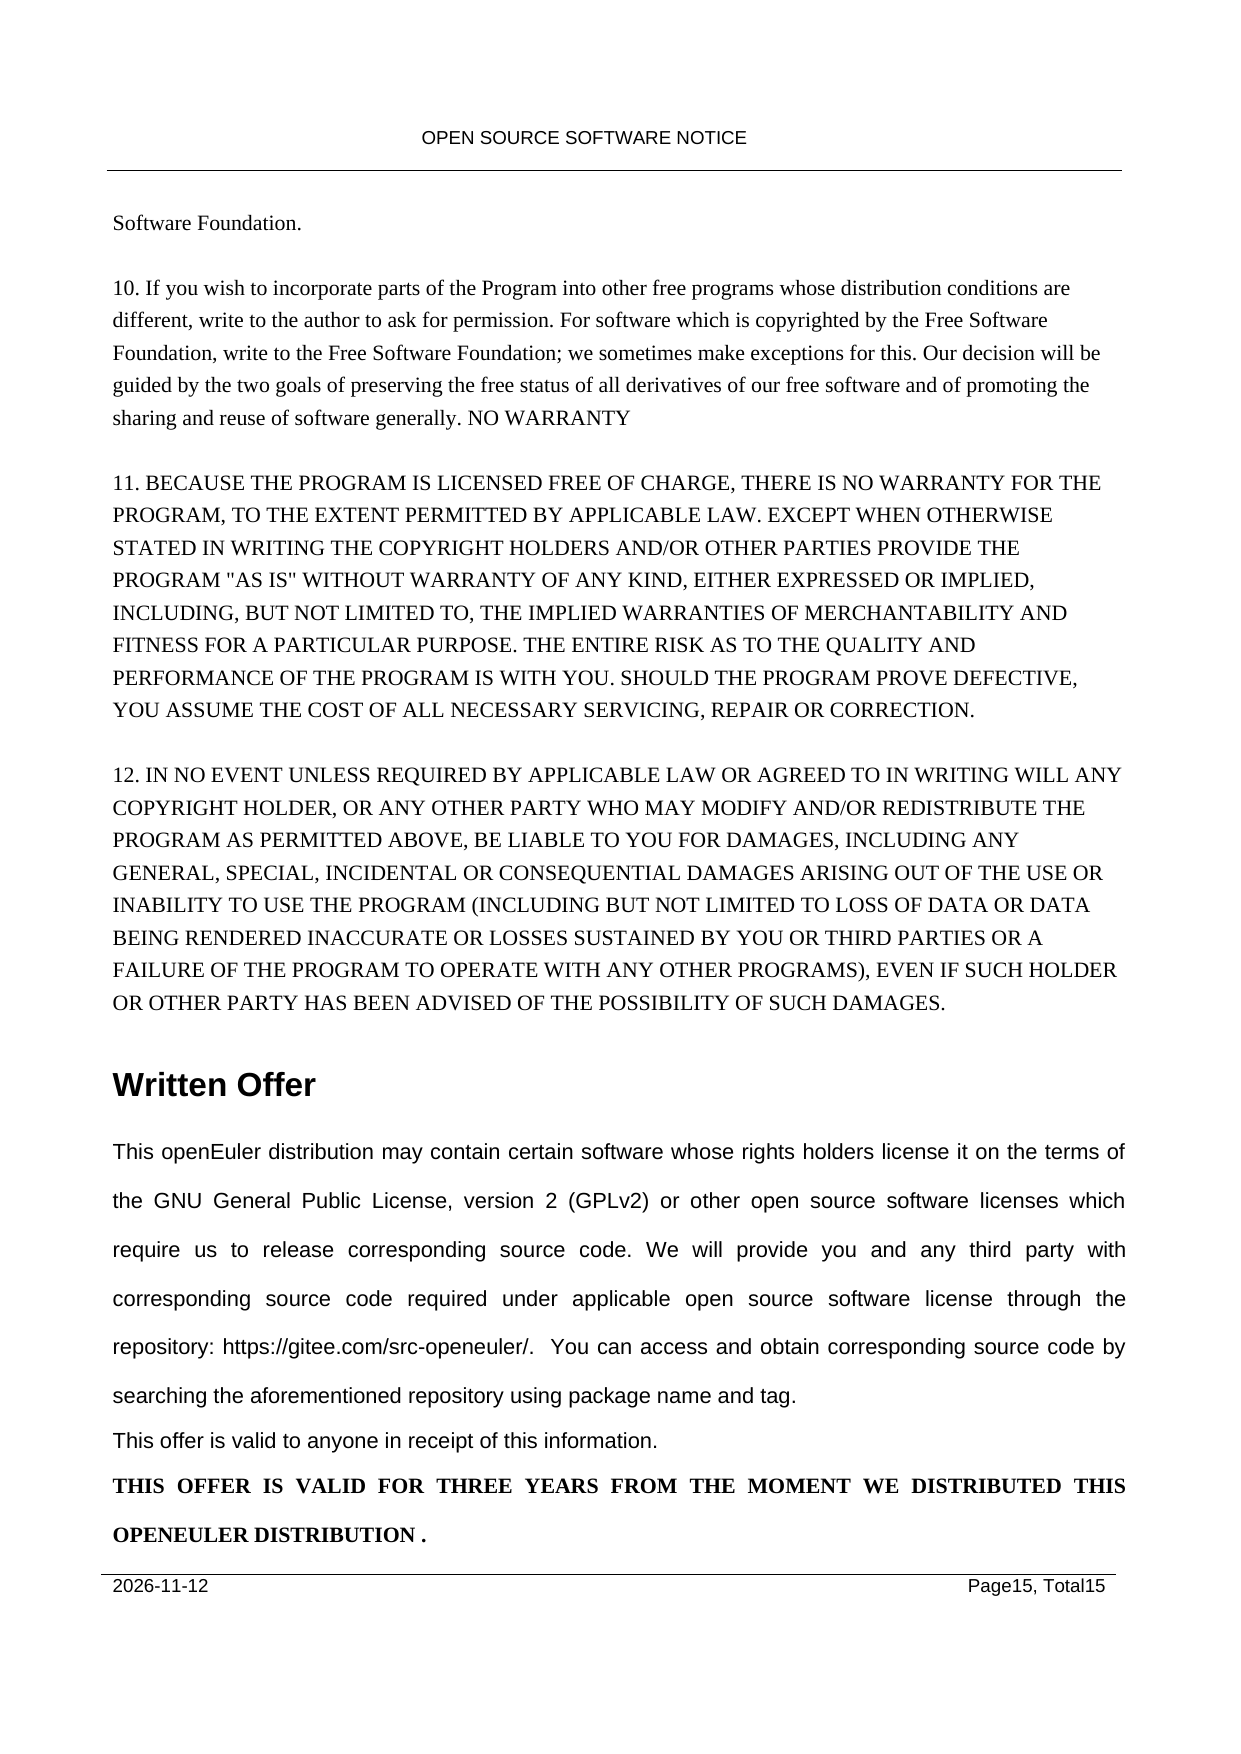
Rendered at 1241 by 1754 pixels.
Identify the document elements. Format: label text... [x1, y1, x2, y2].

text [112, 206, 1128, 1051]
text Written Offer [112, 1051, 1128, 1116]
text THIS OFFER IS VALID FOR THREE YEARS FROM THE MOMENT WE DISTRIBUTED THIS OPENEULER DISTRIBUTION . [112, 1469, 1128, 1551]
text This offer is valid to anyone in receipt of this information. [112, 1424, 1128, 1457]
text This openEuler distribution may contain certain software whose rights holders license it on the terms of the GNU General Public License, version 2 (GPLv2) or other open source software licenses which require us to release corresponding source code. We will provide you and any third party with corresponding source code required under applicable open source software license through the repository: https://gitee.com/src-openeuler/. You can access and obtain corresponding source code by searching the aforementioned repository using package name and tag. [112, 1136, 1128, 1412]
